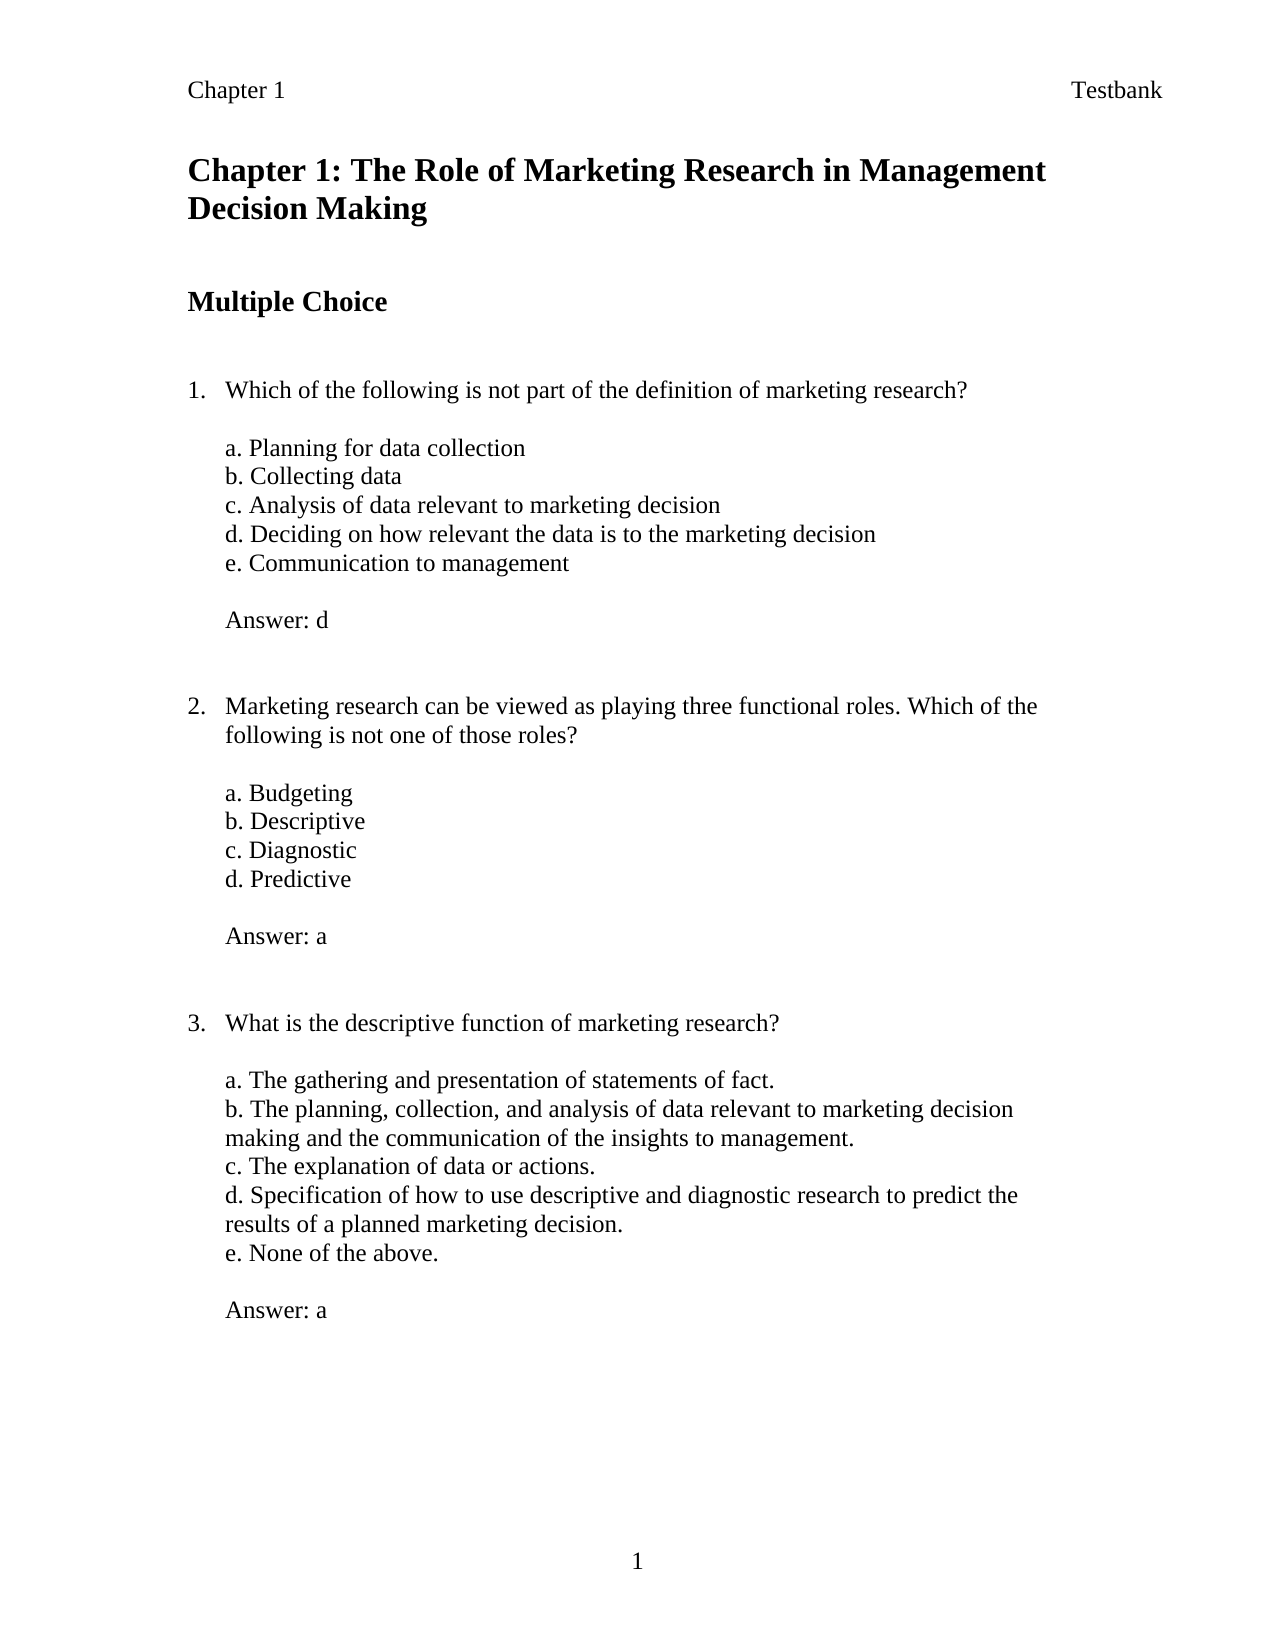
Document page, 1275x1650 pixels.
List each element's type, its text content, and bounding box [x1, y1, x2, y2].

text c. The explanation of data or actions. [225, 1151, 1087, 1180]
text c. Diagnostic [225, 835, 1087, 864]
text Multiple Choice [187, 284, 1087, 318]
text Answer: d [225, 605, 1087, 634]
list What is the descriptive function of marketing research? [187, 1008, 1087, 1036]
text Chapter 1: The Role of Marketing Research in Management Decision Making [187, 150, 1087, 227]
text d. Deciding on how relevant the data is to the marketing decision [225, 519, 1087, 548]
text b. Descriptive [225, 806, 1087, 835]
list Marketing research can be viewed as playing three functional roles. Which of the following is not one of those roles? [187, 691, 1087, 749]
text b. Collecting data [225, 461, 1087, 490]
text e. None of the above. [225, 1238, 1087, 1266]
text a. The gathering and presentation of statements of fact. [225, 1065, 1087, 1094]
list Which of the following is not part of the definition of marketing research? [187, 375, 1087, 404]
text c. Analysis of data relevant to marketing decision [225, 490, 1087, 519]
text Answer: a [225, 1295, 1087, 1324]
text a. Planning for data collection [225, 433, 1087, 461]
text Answer: a [225, 921, 1087, 950]
text e. Communication to management [225, 548, 1087, 576]
text a. Budgeting [225, 778, 1087, 806]
text b. The planning, collection, and analysis of data relevant to marketing decision making and the communication of the insights to management. [225, 1094, 1087, 1151]
text d. Specification of how to use descriptive and diagnostic research to predict the results of a planned marketing decision. [225, 1180, 1087, 1238]
text d. Predictive [225, 864, 1087, 893]
